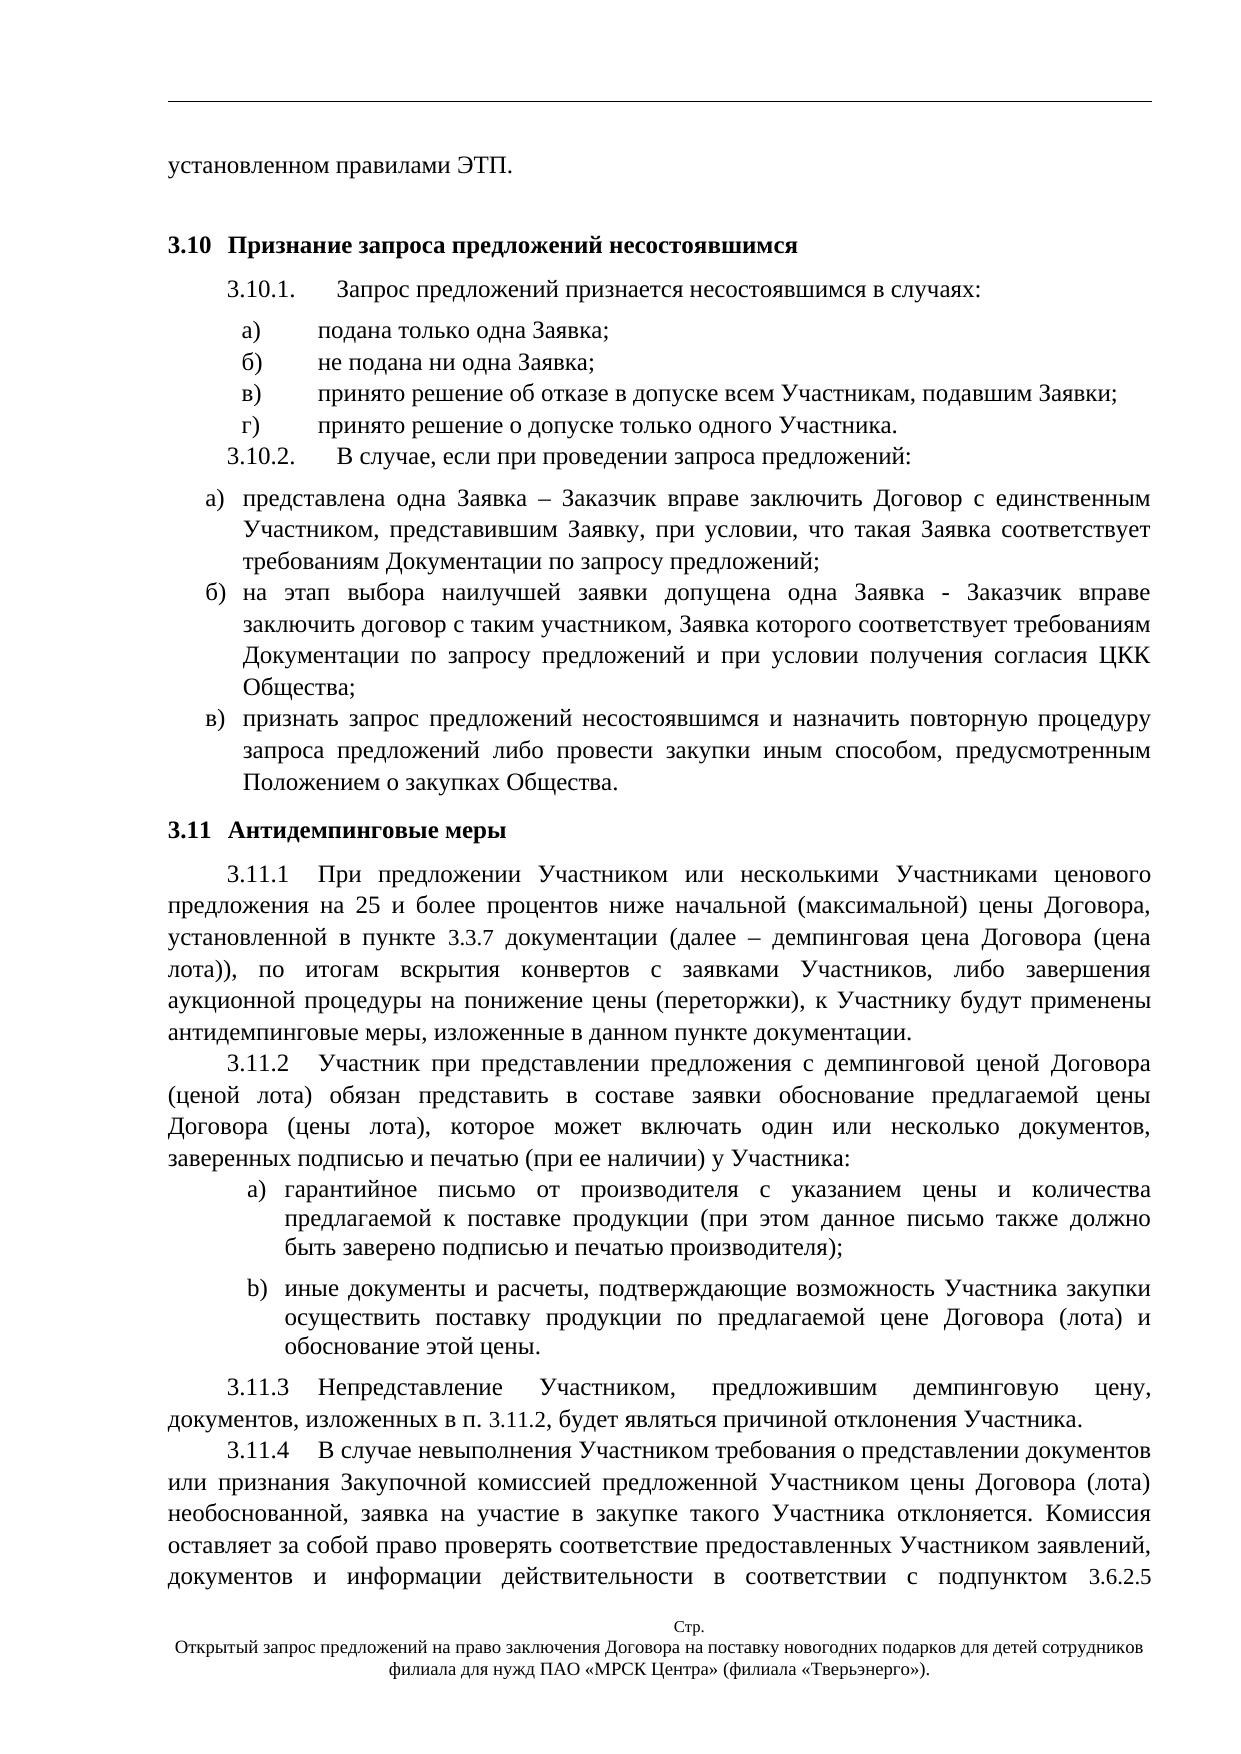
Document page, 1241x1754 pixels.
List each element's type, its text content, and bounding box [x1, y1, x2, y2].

list В случае, если при проведении запроса предложений: [168, 441, 1152, 470]
list подана только одна Заявка; [168, 315, 1152, 344]
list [168, 150, 1152, 179]
list иные документы и расчеты, подтверждающие возможность Участника закупки осуществить поставку продукции по предлагаемой цене Договора (лота) и обоснование этой цены. [247, 1273, 1152, 1359]
list признать запрос предложений несостоявшимся и назначить повторную процедуру запроса предложений либо провести закупки иным способом, предусмотренным Положением о закупках Общества. [205, 703, 1152, 795]
list Запрос предложений признается несостоявшимся в случаях: [168, 274, 1152, 303]
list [168, 1435, 1152, 1590]
list принято решение о допуске только одного Участника. [168, 410, 1152, 438]
list Участник при представлении предложения с демпинговой ценой Договора (ценой лота) обязан представить в составе заявки обоснование предлагаемой цены Договора (цены лота), которое может включать один или несколько документов, заверенных подписью и печатью (при ее наличии) у Участника: [168, 1048, 1152, 1172]
list на этап выбора наилучшей заявки допущена одна Заявка - Заказчик вправе заключить договор с таким участником, Заявка которого соответствует требованиям Документации по запросу предложений и при условии получения согласия ЦКК Общества; [205, 577, 1152, 701]
list Непредставление Участником, предложившим демпинговую цену, документов, изложенных в п. 3.11.2, будет являться причиной отклонения Участника. [168, 1372, 1152, 1432]
list не подана ни одна Заявка; [168, 347, 1152, 375]
list принято решение об отказе в допуске всем Участникам, подавшим Заявки; [168, 378, 1152, 407]
list При предложении Участником или несколькими Участниками ценового предложения на 25 и более процентов ниже начальной (максимальной) цены Договора, установленной в пункте 3.3.7 документации (далее – демпинговая цена Договора (цена лота)), по итогам вскрытия конвертов с заявками Участников, либо завершения аукционной процедуры на понижение цены (переторжки), к Участнику будут применены антидемпинговые меры, изложенные в данном пункте документации. [168, 859, 1152, 1046]
subtitle Признание запроса предложений несостоявшимся [168, 230, 1152, 258]
list гарантийное письмо от производителя с указанием цены и количества предлагаемой к поставке продукции (при этом данное письмо также должно быть заверено подписью и печатью производителя); [247, 1174, 1152, 1261]
subtitle Антидемпинговые меры [168, 815, 1152, 844]
list представлена одна Заявка – Заказчик вправе заключить Договор с единственным Участником, представившим Заявку, при условии, что такая Заявка соответствует требованиям Документации по запросу предложений; [205, 483, 1152, 574]
